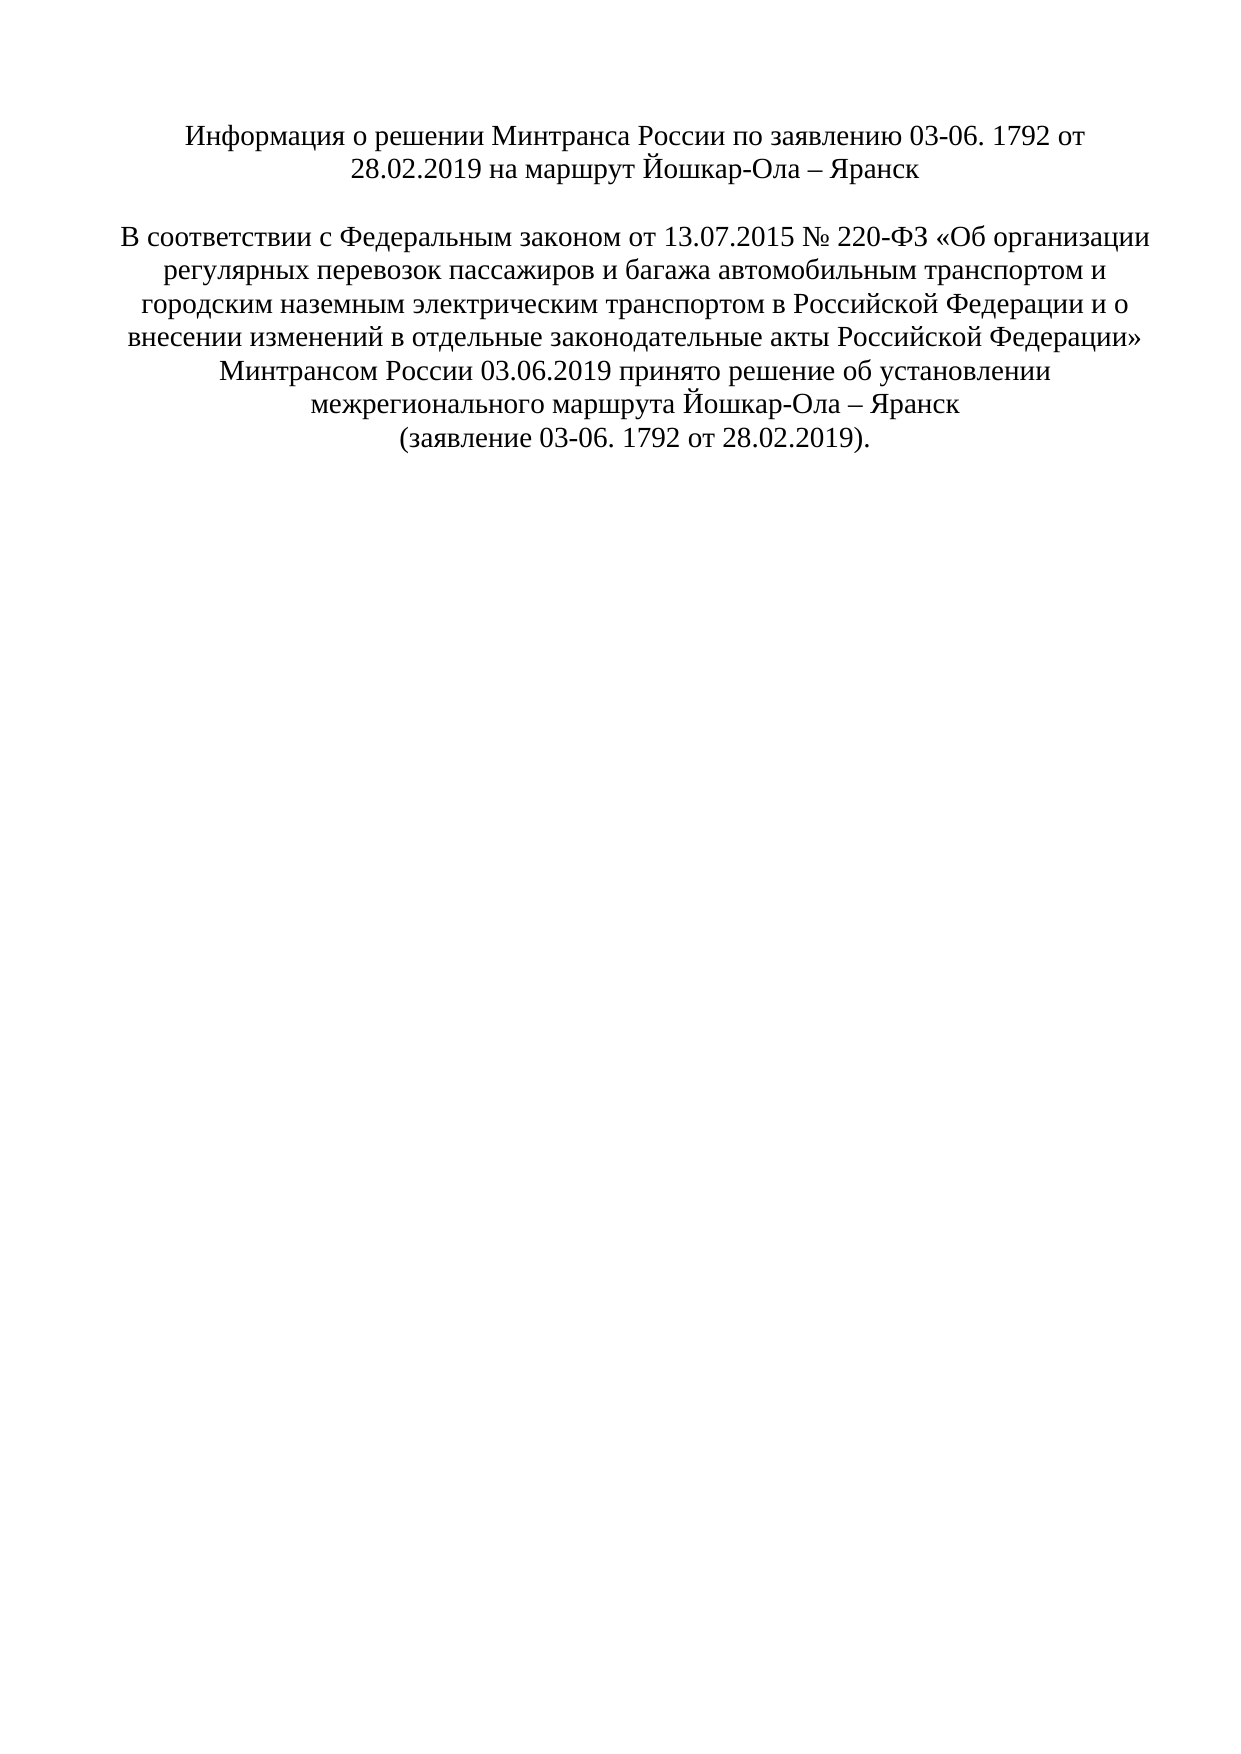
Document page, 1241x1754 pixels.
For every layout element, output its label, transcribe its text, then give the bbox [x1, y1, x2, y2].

text Информация о решении Минтранса России по заявлению 03-06. 1792 от 28.02.2019 на маршрут Йошкар-Ола – Яранск [118, 118, 1152, 185]
text (заявление 03-06. 1792 от 28.02.2019). [118, 420, 1152, 453]
text В соответствии с Федеральным законом от 13.07.2015 № 220-ФЗ «Об организации регулярных перевозок пассажиров и багажа автомобильным транспортом и городским наземным электрическим транспортом в Российской Федерации и о внесении изменений в отдельные законодательные акты Российской Федерации» Минтрансом России 03.06.2019 принято решение об установлении межрегионального маршрута Йошкар-Ола – Яранск [118, 219, 1152, 420]
